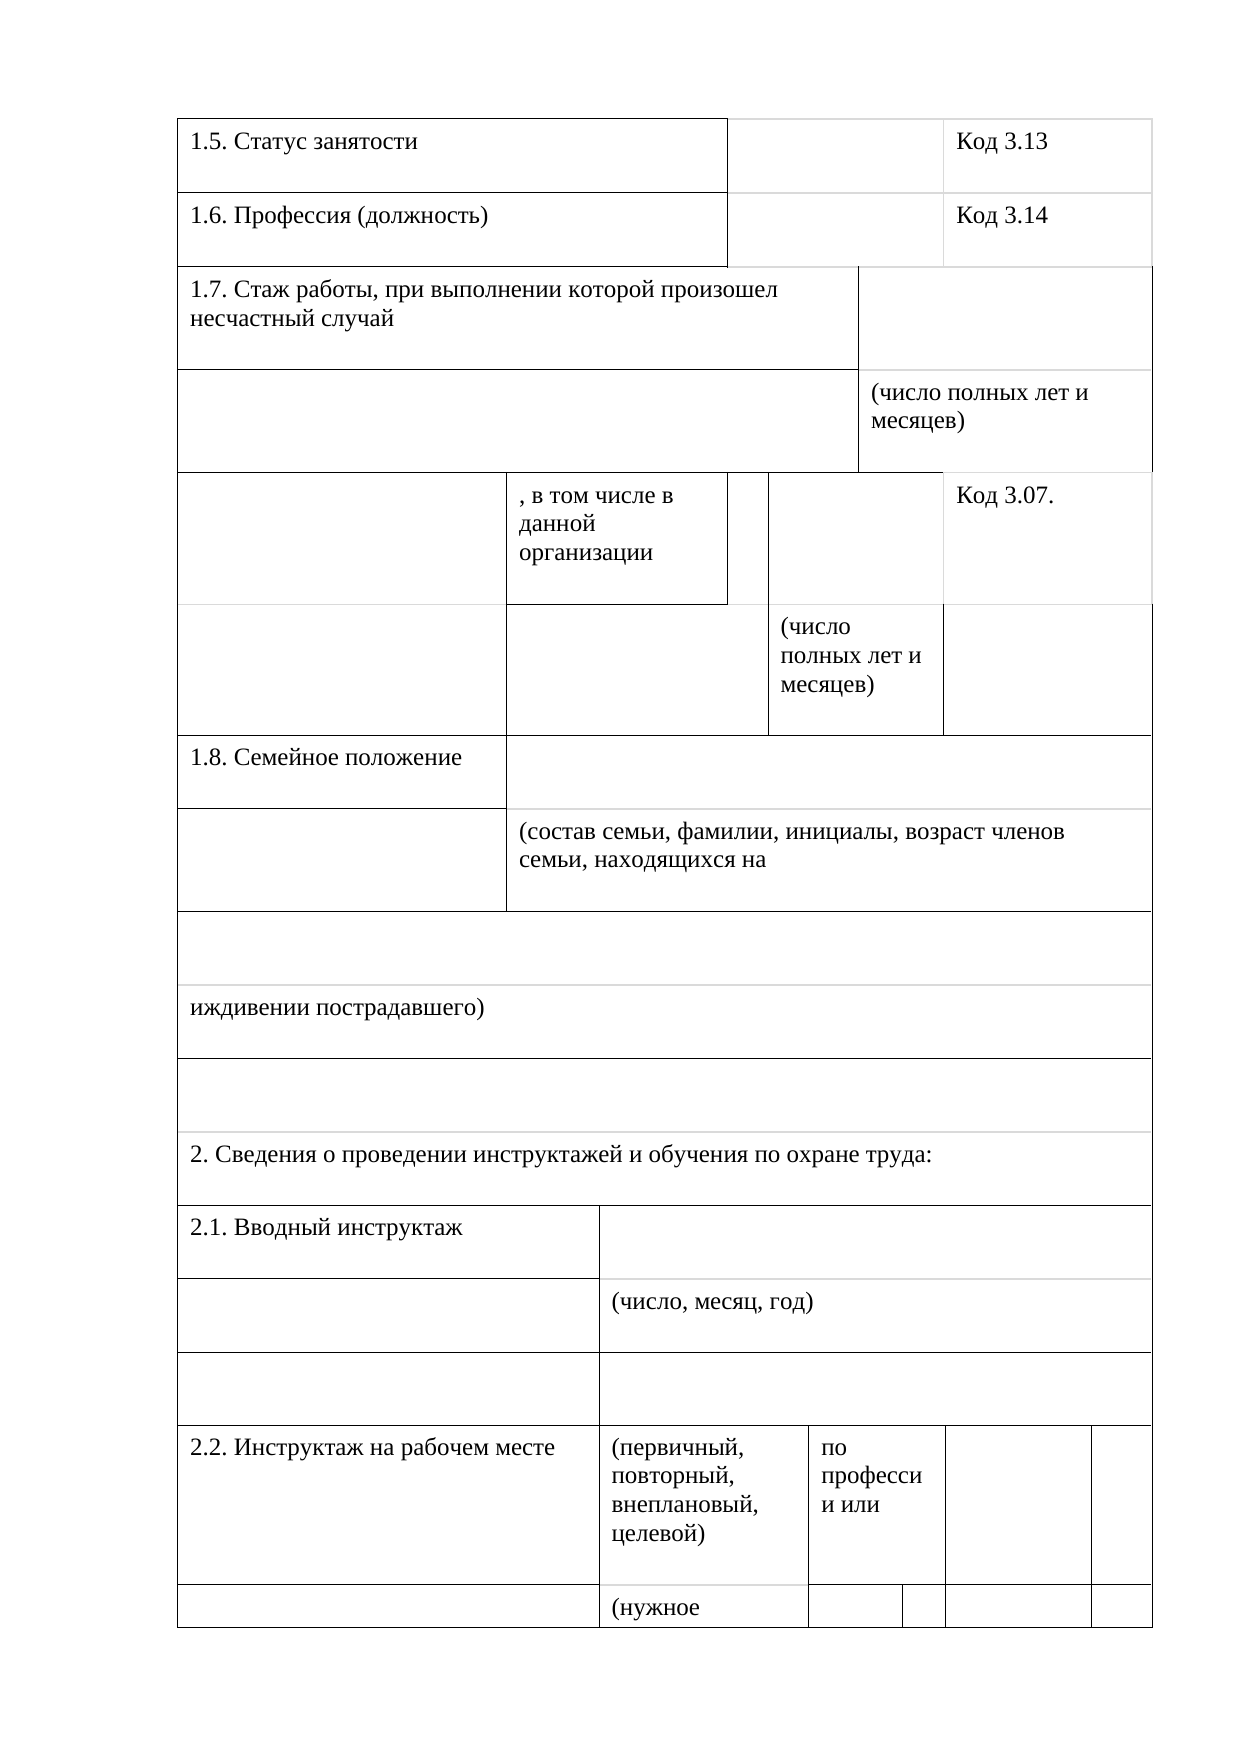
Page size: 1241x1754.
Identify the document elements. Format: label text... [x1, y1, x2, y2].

table_cell [178, 1353, 599, 1425]
table_cell по профессии или [809, 1426, 945, 1584]
table_cell 2.1. Вводный инструктаж [178, 1206, 599, 1278]
table_cell [728, 120, 943, 192]
table_cell [809, 1585, 902, 1627]
table_cell (первичный, повторный, внеплановый, целевой) [600, 1426, 808, 1584]
table_cell [1092, 1425, 1152, 1584]
table_cell [769, 473, 943, 603]
table_cell (состав семьи, фамилии, инициалы, возраст членов семьи, находящихся на [507, 808, 1152, 911]
table_cell [946, 1585, 1091, 1627]
table_cell [178, 1058, 1152, 1131]
table_cell [600, 1352, 1152, 1425]
table_cell 1.6. Профессия (должность) [178, 193, 727, 266]
table_cell иждивении пострадавшего) [178, 984, 1152, 1058]
table_cell [178, 1279, 599, 1352]
table_cell 2. Сведения о проведении инструктажей и обучения по охране труда: [178, 1131, 1152, 1205]
table_cell [728, 473, 768, 603]
table_cell [1092, 1584, 1152, 1627]
table_cell 1.5. Статус занятости [178, 119, 727, 192]
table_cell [600, 1586, 808, 1627]
table_cell [507, 735, 1152, 808]
table_cell [178, 809, 506, 911]
table_cell [728, 194, 943, 266]
table_cell [178, 473, 506, 603]
table_cell [946, 1426, 1091, 1584]
table_cell [507, 605, 768, 735]
table_cell , в том числе в данной организации [507, 473, 727, 603]
table_cell 2.2. Инструктаж на рабочем месте [178, 1426, 599, 1584]
table_cell Код 3.13 [944, 120, 1151, 192]
table_cell [178, 1585, 599, 1627]
table_cell (число полных лет и месяцев) [769, 605, 943, 735]
table_cell Код 3.14 [944, 194, 1151, 266]
table_cell [859, 268, 1152, 369]
table_cell 1.8. Семейное положение [178, 736, 506, 808]
table_cell Код 3.07. [944, 473, 1151, 603]
table_cell [903, 1585, 945, 1627]
table_cell [944, 605, 1152, 735]
table_cell 1.7. Стаж работы, при выполнении которой произошел несчастный случай [178, 267, 858, 369]
table_cell [178, 911, 1152, 984]
table_cell [178, 605, 506, 735]
table_cell (число полных лет и месяцев) [859, 369, 1152, 472]
table_cell [178, 370, 858, 472]
table_cell [600, 1205, 1152, 1278]
table_cell (число, месяц, год) [600, 1278, 1152, 1352]
